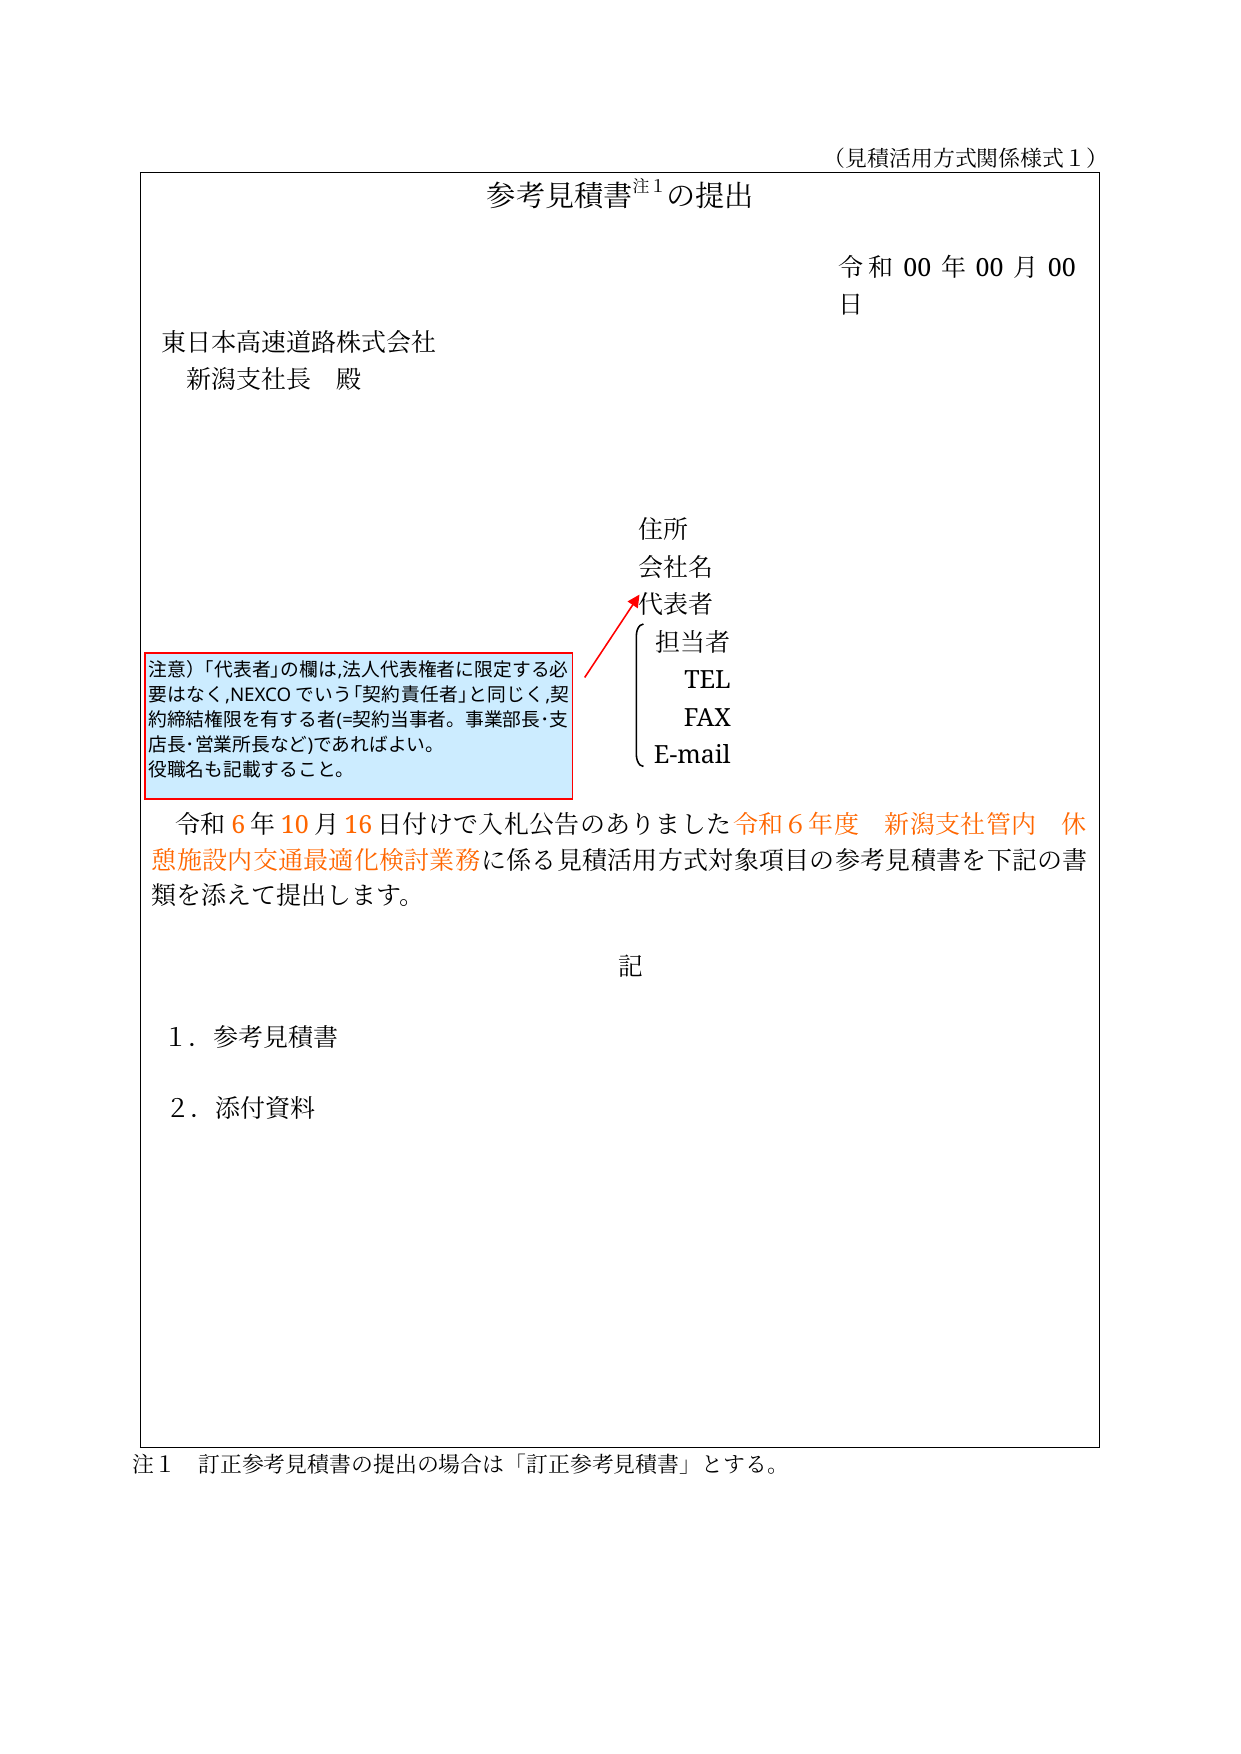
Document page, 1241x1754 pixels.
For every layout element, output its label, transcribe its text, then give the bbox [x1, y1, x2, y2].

table_header 参考見積書注１の提出 令和6年10月16日付けで入札公告のありました令和６年度 新潟支社管内 休憩施設内交通最適化検討業務に係る見積活用方式対象項目の参考見積書を下記の書類を添えて提出します。 記 １．参考見積書 ２．添付資料 [141, 173, 1099, 1447]
text 注１ 訂正参考見積書の提出の場合は「訂正参考見積書」とする。 [89, 1448, 1152, 1479]
text （見積活用方式関係様式１） [89, 141, 1108, 172]
